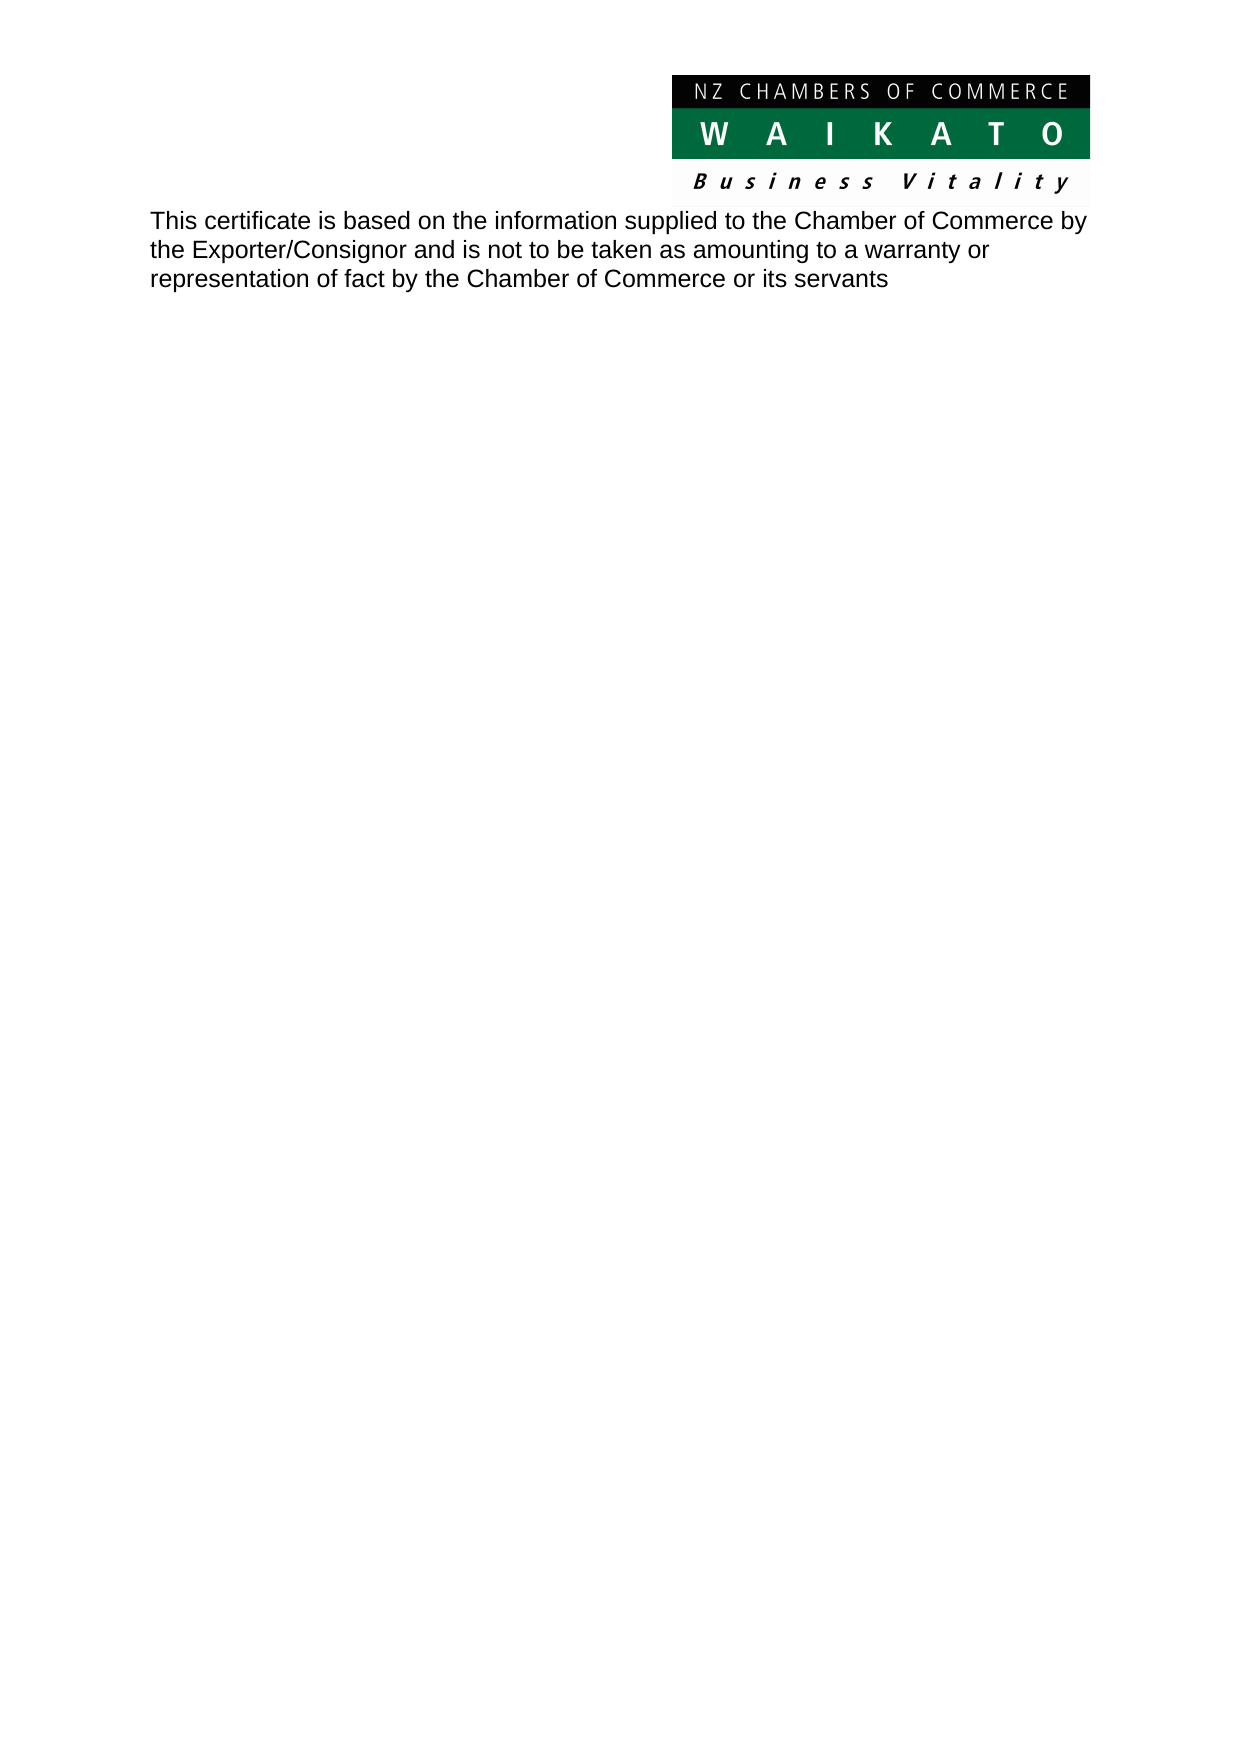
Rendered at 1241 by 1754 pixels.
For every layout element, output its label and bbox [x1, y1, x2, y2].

picture [672, 75, 1091, 207]
